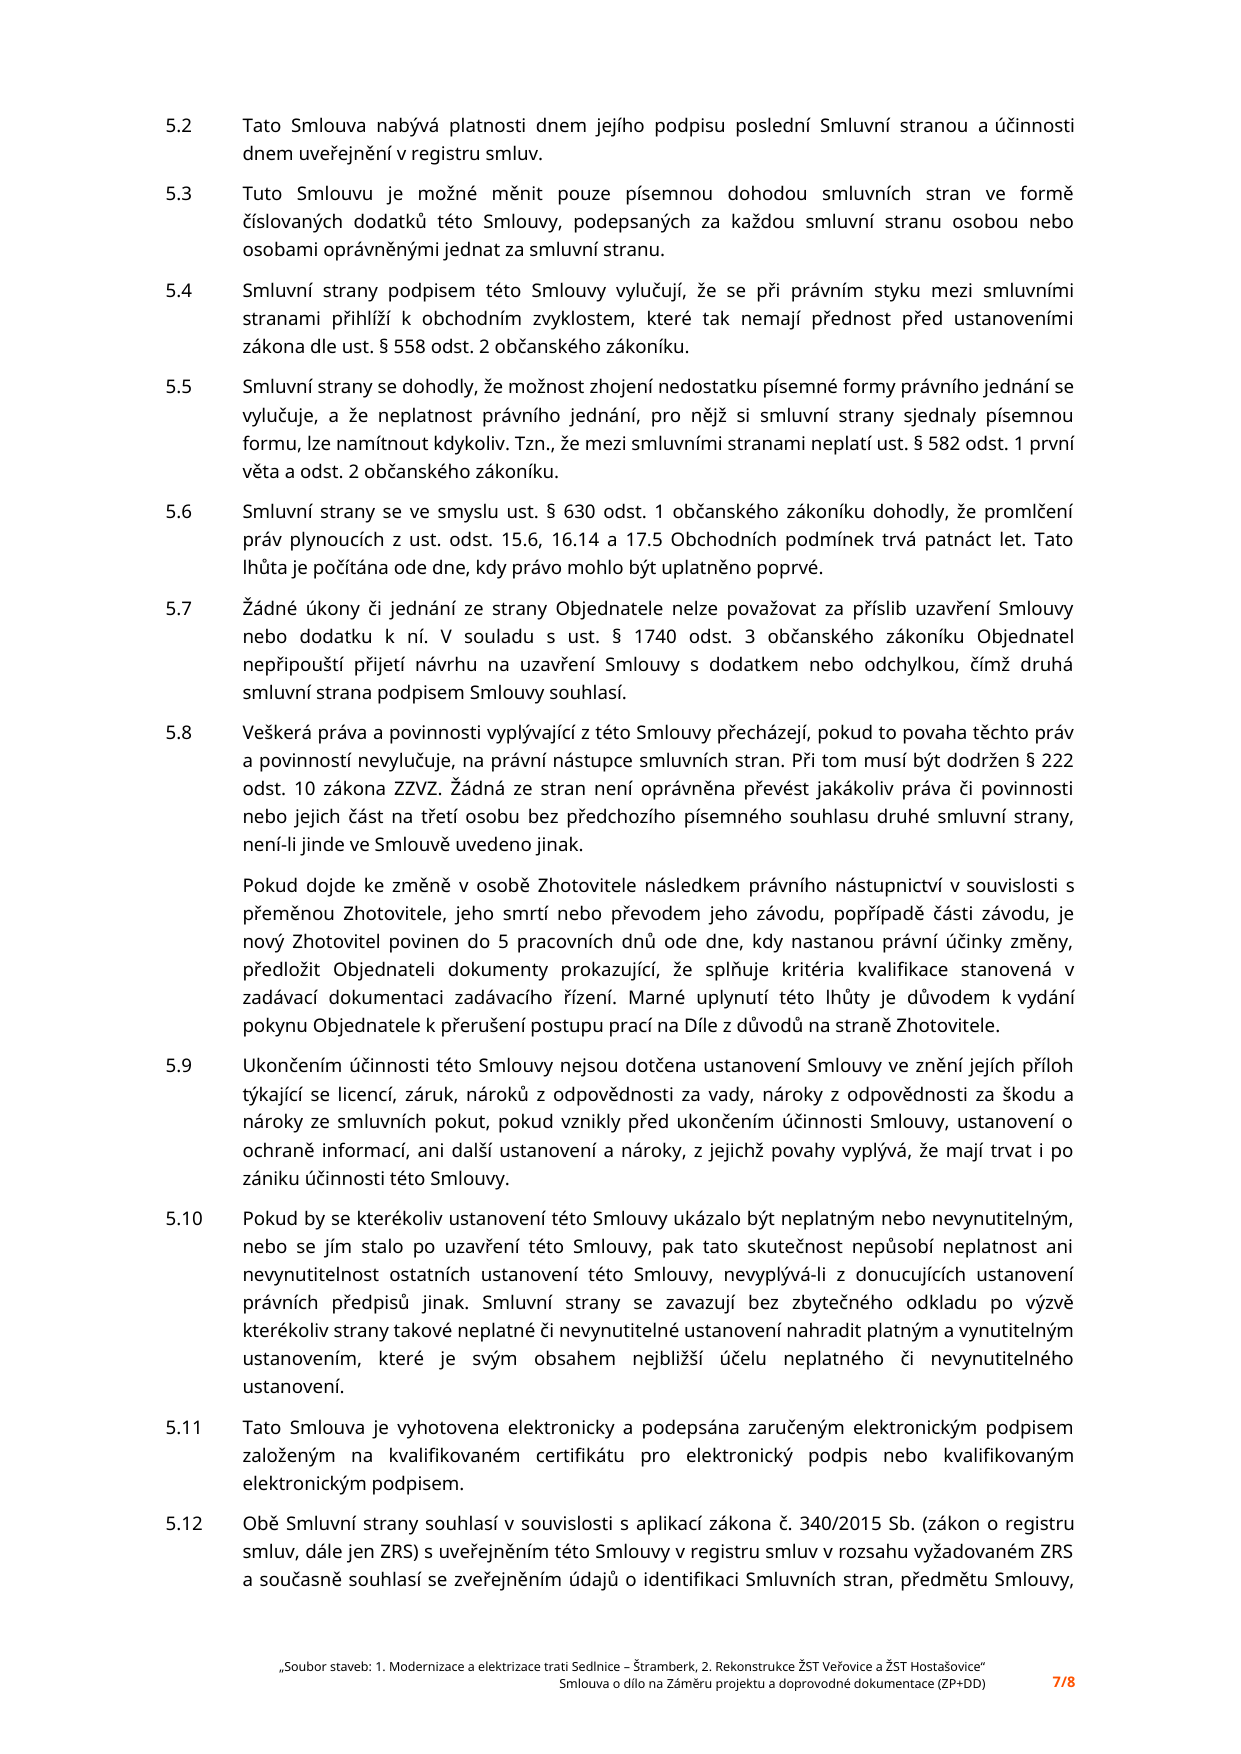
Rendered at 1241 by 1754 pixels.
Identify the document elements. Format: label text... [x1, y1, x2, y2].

text Smluvní strany se ve smyslu ust. § 630 odst. 1 občanského zákoníku dohodly, že promlčení práv plynoucích z ust. odst. 15.6, 16.14 a 17.5 Obchodních podmínek trvá patnáct let. Tato lhůta je počítána ode dne, kdy právo mohlo být uplatněno poprvé. [165, 498, 1075, 580]
text Tuto Smlouvu je možné měnit pouze písemnou dohodou smluvních stran ve formě číslovaných dodatků této Smlouvy, podepsaných za každou smluvní stranu osobou nebo osobami oprávněnými jednat za smluvní stranu. [165, 181, 1075, 262]
text Žádné úkony či jednání ze strany Objednatele nelze považovat za příslib uzavření Smlouvy nebo dodatku k ní. V souladu s ust. § 1740 odst. 3 občanského zákoníku Objednatel nepřipouští přijetí návrhu na uzavření Smlouvy s dodatkem nebo odchylkou, čímž druhá smluvní strana podpisem Smlouvy souhlasí. [165, 595, 1075, 704]
text Veškerá práva a povinnosti vyplývající z této Smlouvy přecházejí, pokud to povaha těchto práv a povinností nevylučuje, na právní nástupce smluvních stran. Při tom musí být dodržen § 222 odst. 10 zákona ZZVZ. Žádná ze stran není oprávněna převést jakákoliv práva či povinnosti nebo jejich část na třetí osobu bez předchozího písemného souhlasu druhé smluvní strany, není-li jinde ve Smlouvě uvedeno jinak. [165, 719, 1075, 857]
text Smluvní strany podpisem této Smlouvy vylučují, že se při právním styku mezi smluvními stranami přihlíží k obchodním zvyklostem, které tak nemají přednost před ustanoveními zákona dle ust. § 558 odst. 2 občanského zákoníku. [165, 277, 1075, 359]
text Smluvní strany se dohodly, že možnost zhojení nedostatku písemné formy právního jednání se vylučuje, a že neplatnost právního jednání, pro nějž si smluvní strany sjednaly písemnou formu, lze namítnout kdykoliv. Tzn., že mezi smluvními stranami neplatí ust. § 582 odst. 1 první věta a odst. 2 občanského zákoníku. [165, 374, 1075, 483]
text Tato Smlouva nabývá platnosti dnem jejího podpisu poslední Smluvní stranou a účinnosti dnem uveřejnění v registru smluv. [165, 112, 1075, 166]
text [165, 1511, 1075, 1592]
text Pokud by se kterékoliv ustanovení této Smlouvy ukázalo být neplatným nebo nevynutitelným, nebo se jím stalo po uzavření této Smlouvy, pak tato skutečnost nepůsobí neplatnost ani nevynutitelnost ostatních ustanovení této Smlouvy, nevyplývá-li z donucujících ustanovení právních předpisů jinak. Smluvní strany se zavazují bez zbytečného odkladu po výzvě kterékoliv strany takové neplatné či nevynutitelné ustanovení nahradit platným a vynutitelným ustanovením, které je svým obsahem nejbližší účelu neplatného či nevynutitelného ustanovení. [165, 1205, 1075, 1399]
text Tato Smlouva je vyhotovena elektronicky a podepsána zaručeným elektronickým podpisem založeným na kvalifikovaném certifikátu pro elektronický podpis nebo kvalifikovaným elektronickým podpisem. [165, 1414, 1075, 1496]
list Pokud dojde ke změně v osobě Zhotovitele následkem právního nástupnictví v souvislosti s přeměnou Zhotovitele, jeho smrtí nebo převodem jeho závodu, popřípadě části závodu, je nový Zhotovitel povinen do 5 pracovních dnů ode dne, kdy nastanou právní účinky změny, předložit Objednateli dokumenty prokazující, že splňuje kritéria kvalifikace stanovená v zadávací dokumentaci zadávacího řízení. Marné uplynutí této lhůty je důvodem k vydání pokynu Objednatele k přerušení postupu prací na Díle z důvodů na straně Zhotovitele. [242, 872, 1075, 1038]
text Ukončením účinnosti této Smlouvy nejsou dotčena ustanovení Smlouvy ve znění jejích příloh týkající se licencí, záruk, nároků z odpovědnosti za vady, nároky z odpovědnosti za škodu a nároky ze smluvních pokut, pokud vznikly před ukončením účinnosti Smlouvy, ustanovení o ochraně informací, ani další ustanovení a nároky, z jejichž povahy vyplývá, že mají trvat i po zániku účinnosti této Smlouvy. [165, 1053, 1075, 1190]
